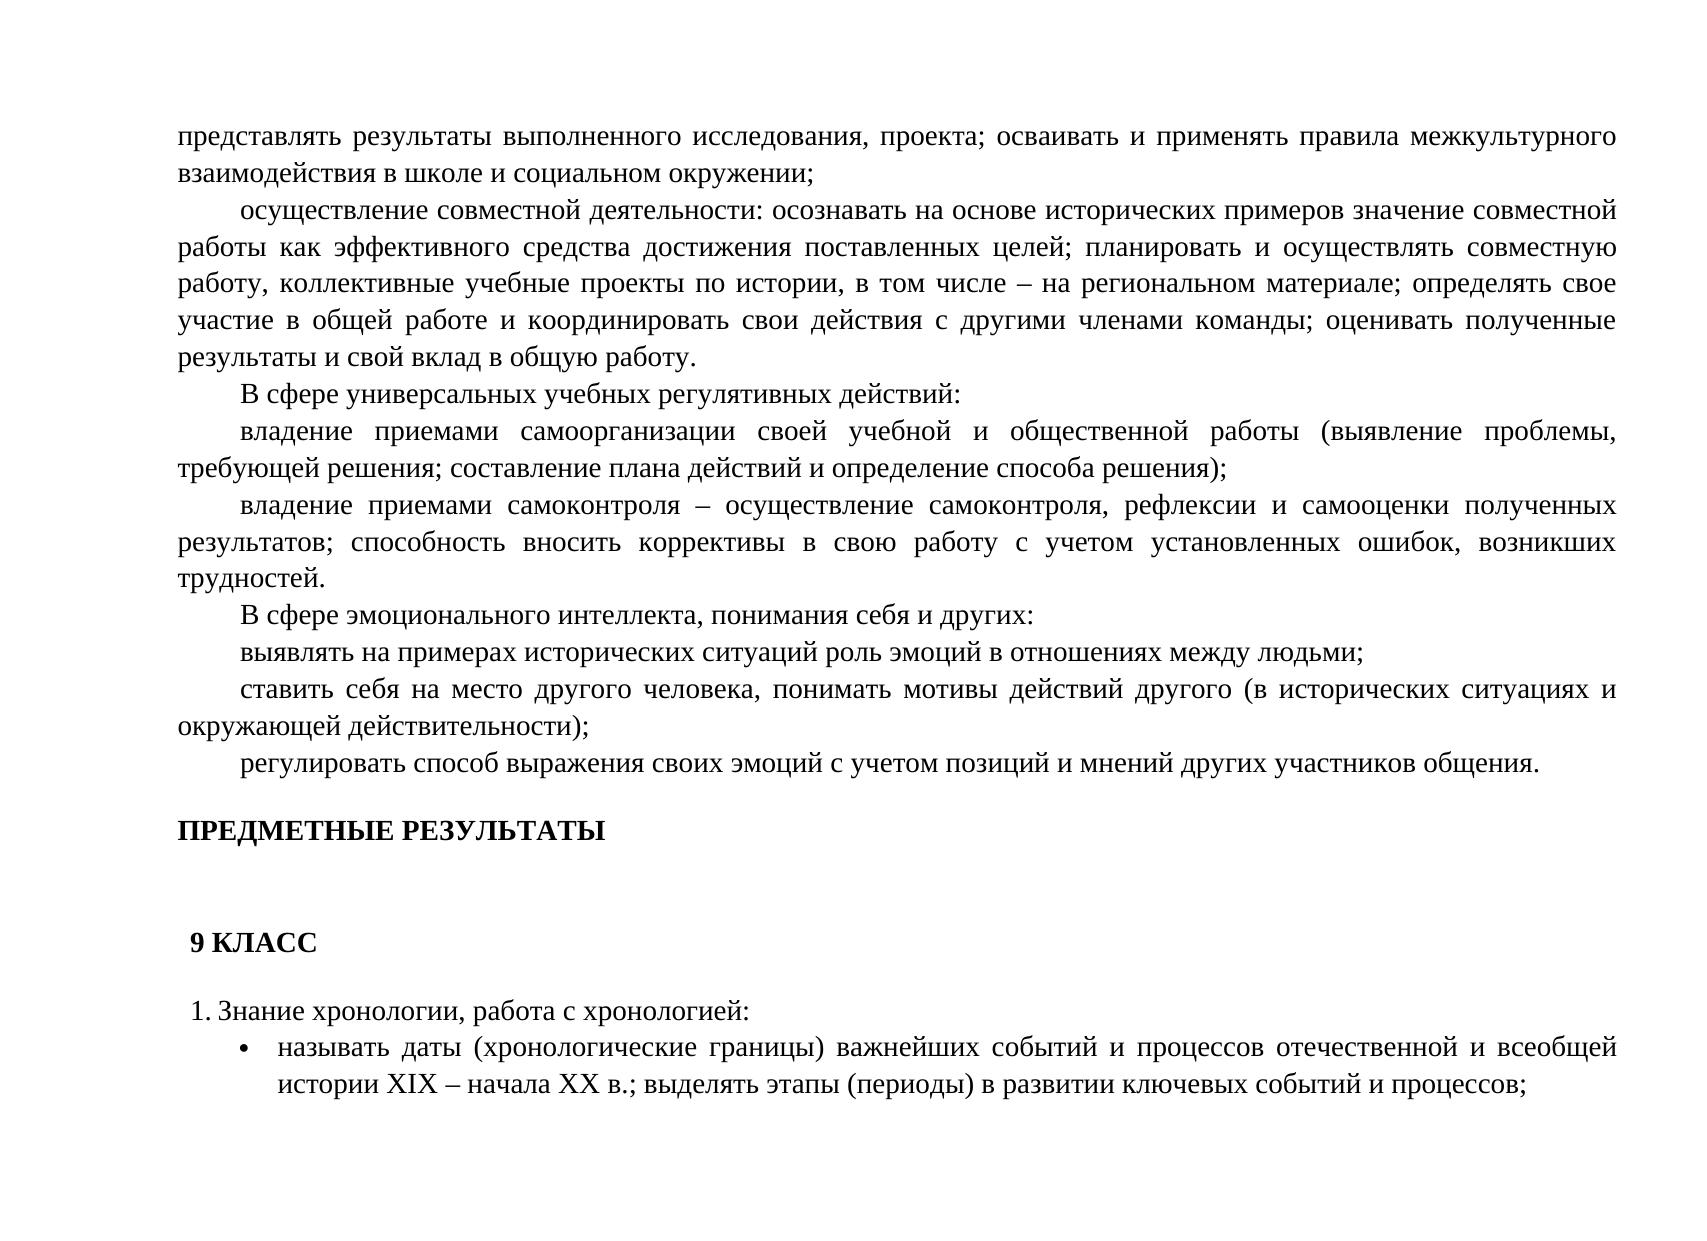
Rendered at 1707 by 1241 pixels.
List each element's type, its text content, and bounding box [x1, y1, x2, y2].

text выявлять на примерах исторических ситуаций роль эмоций в отношениях между людьми; [177, 634, 1618, 668]
text владение приемами самоконтроля – осуществление самоконтроля, рефлексии и самооценки полученных результатов; способность вносить коррективы в свою работу с учетом установленных ошибок, возникших трудностей. [177, 487, 1618, 594]
text 1. Знание хронологии, работа с хронологией: [190, 993, 1618, 1026]
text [177, 118, 1618, 188]
text владение приемами самоорганизации своей учебной и общественной работы (выявление проблемы, требующей решения; составление плана действий и определение способа решения); [177, 413, 1618, 483]
list называть даты (хронологические границы) важнейших событий и процессов отечественной и всеобщей истории XIX – начала XX в.; выделять этапы (периоды) в развитии ключевых событий и процессов; [240, 1029, 1618, 1100]
text регулировать способ выражения своих эмоций с учетом позиций и мнений других участников общения. [177, 745, 1618, 778]
text ставить себя на место другого человека, понимать мотивы действий другого (в исторических ситуациях и окружающей действительности); [177, 671, 1618, 742]
text ПРЕДМЕТНЫЕ РЕЗУЛЬТАТЫ [177, 813, 1618, 846]
text 9 КЛАСС [190, 925, 1618, 958]
text В сфере эмоционального интеллекта, понимания себя и других: [177, 597, 1618, 631]
text В сфере универсальных учебных регулятивных действий: [177, 376, 1618, 410]
text осуществление совместной деятельности: осознавать на основе исторических примеров значение совместной работы как эффективного средства достижения поставленных целей; планировать и осуществлять совместную работу, коллективные учебные проекты по истории, в том числе – на региональном материале; определять свое участие в общей работе и координировать свои действия с другими членами команды; оценивать полученные результаты и свой вклад в общую работу. [177, 192, 1618, 373]
